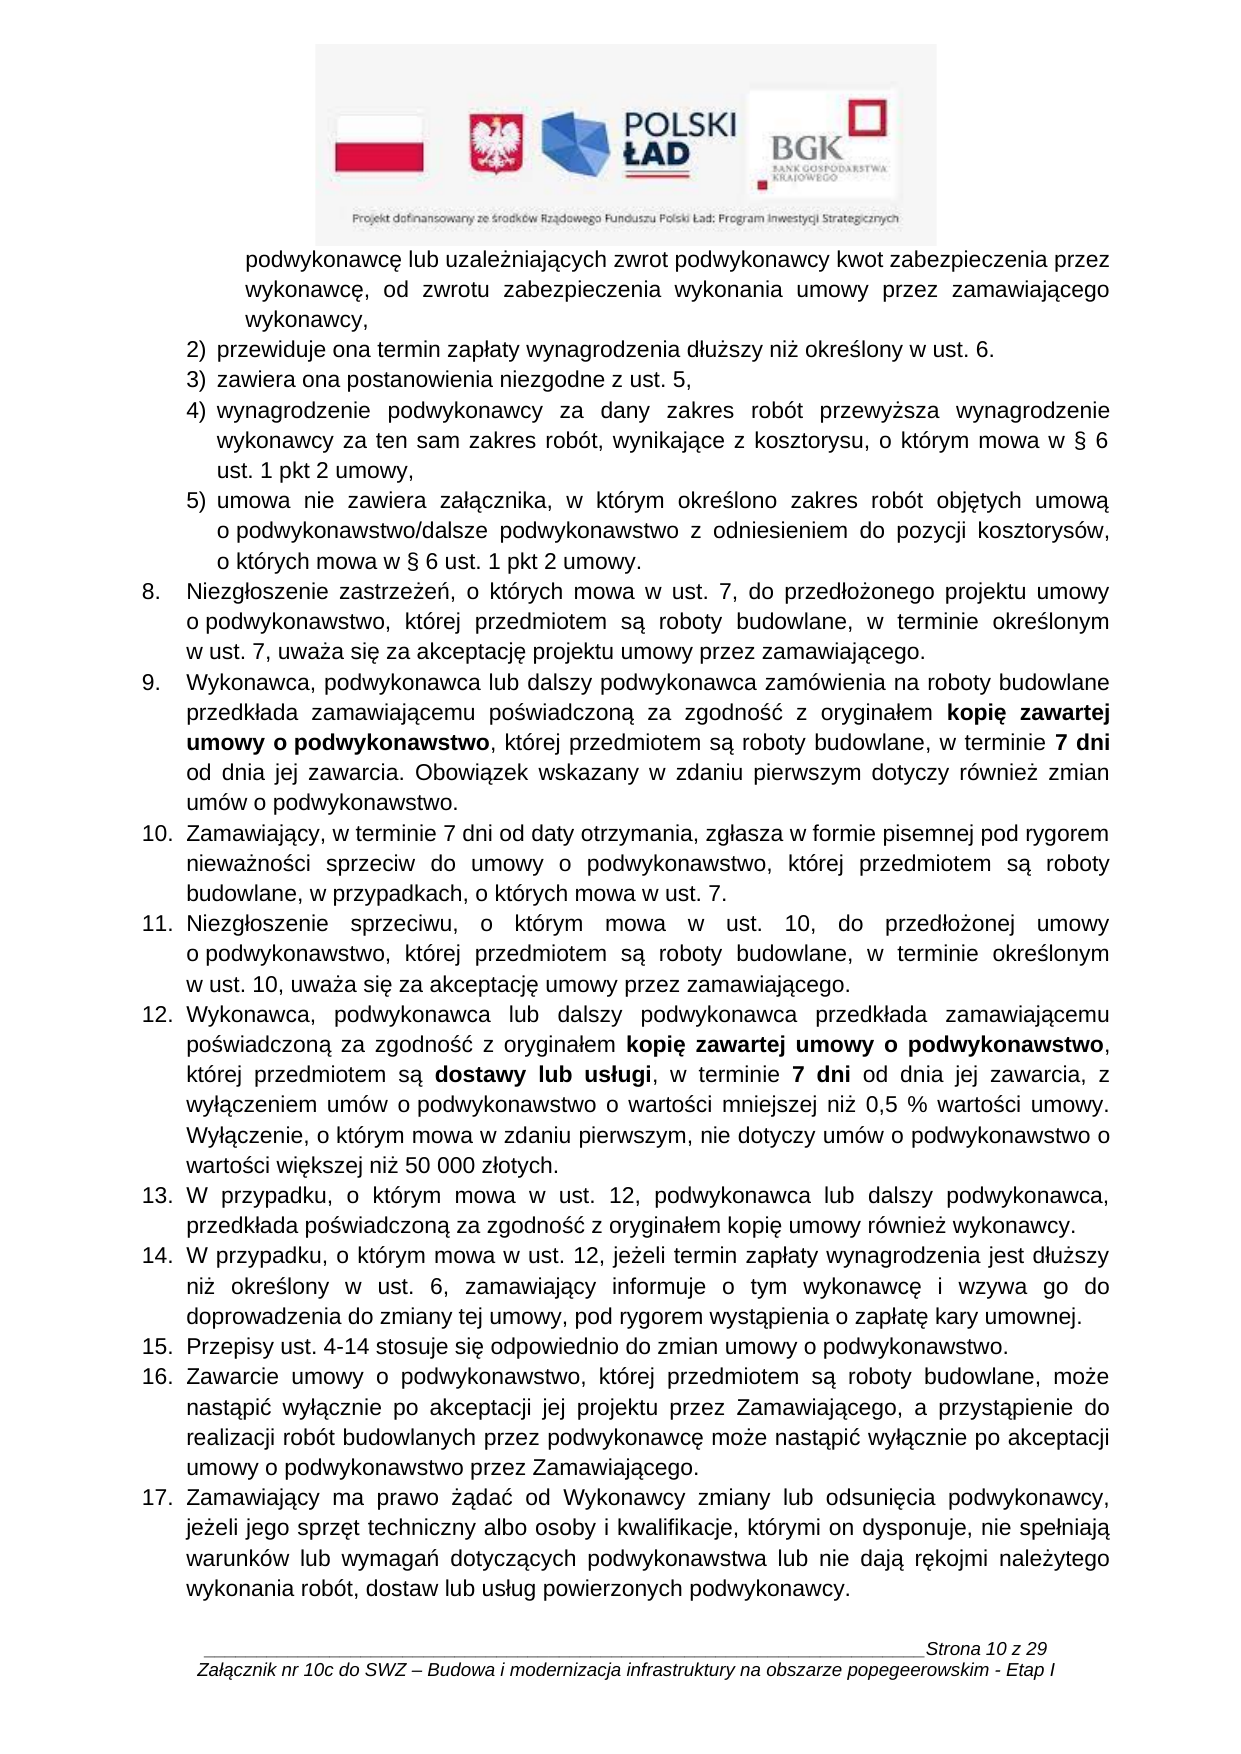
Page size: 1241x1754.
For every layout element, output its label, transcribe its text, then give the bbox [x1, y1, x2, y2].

list Przepisy ust. 4-14 stosuje się odpowiednio do zmian umowy o podwykonawstwo. [142, 1333, 1110, 1359]
list Wykonawca, podwykonawca lub dalszy podwykonawca przedkłada zamawiającemu poświadczoną za zgodność z oryginałem kopię zawartej umowy o podwykonawstwo, której przedmiotem są dostawy lub usługi, w terminie 7 dni od dnia jej zawarcia, z wyłączeniem umów o podwykonawstwo o wartości mniejszej niż 0,5 % wartości umowy. Wyłączenie, o którym mowa w zdaniu pierwszym, nie dotyczy umów o podwykonawstwo o wartości większej niż 50 000 złotych. [142, 1001, 1110, 1178]
picture [315, 44, 937, 246]
list zawiera ona postanowienia niezgodne z ust. 5, [186, 366, 1110, 393]
list umowa nie zawiera załącznika, w którym określono zakres robót objętych umową o podwykonawstwo/dalsze podwykonawstwo z odniesieniem do pozycji kosztorysów, o których mowa w § 6 ust. 1 pkt 2 umowy. [186, 487, 1110, 574]
list Wykonawca, podwykonawca lub dalszy podwykonawca zamówienia na roboty budowlane przedkłada zamawiającemu poświadczoną za zgodność z oryginałem kopię zawartej umowy o podwykonawstwo, której przedmiotem są roboty budowlane, w terminie 7 dni od dnia jej zawarcia. Obowiązek wskazany w zdaniu pierwszym dotyczy również zmian umów o podwykonawstwo. [142, 668, 1110, 816]
list Zawarcie umowy o podwykonawstwo, której przedmiotem są roboty budowlane, może nastąpić wyłącznie po akceptacji jej projektu przez Zamawiającego, a przystąpienie do realizacji robót budowlanych przez podwykonawcę może nastąpić wyłącznie po akceptacji umowy o podwykonawstwo przez Zamawiającego. [142, 1363, 1110, 1480]
list Niezgłoszenie sprzeciwu, o którym mowa w ust. 10, do przedłożonej umowy o podwykonawstwo, której przedmiotem są roboty budowlane, w terminie określonym w ust. 10, uważa się za akceptację umowy przez zamawiającego. [142, 910, 1110, 997]
list wynagrodzenie podwykonawcy za dany zakres robót przewyższa wynagrodzenie wykonawcy za ten sam zakres robót, wynikające z kosztorysu, o którym mowa w § 6 ust. 1 pkt 2 umowy, [186, 397, 1110, 483]
list Niezgłoszenie zastrzeżeń, o których mowa w ust. 7, do przedłożonego projektu umowy o podwykonawstwo, której przedmiotem są roboty budowlane, w terminie określonym w ust. 7, uważa się za akceptację projektu umowy przez zamawiającego. [142, 578, 1110, 664]
list W przypadku, o którym mowa w ust. 12, jeżeli termin zapłaty wynagrodzenia jest dłuższy niż określony w ust. 6, zamawiający informuje o tym wykonawcę i wzywa go do doprowadzenia do zmiany tej umowy, pod rygorem wystąpienia o zapłatę kary umownej. [142, 1242, 1110, 1329]
list W przypadku, o którym mowa w ust. 12, podwykonawca lub dalszy podwykonawca, przedkłada poświadczoną za zgodność z oryginałem kopię umowy również wykonawcy. [142, 1182, 1110, 1238]
list Zamawiający ma prawo żądać od Wykonawcy zmiany lub odsunięcia podwykonawcy, jeżeli jego sprzęt techniczny albo osoby i kwalifikacje, którymi on dysponuje, nie spełniają warunków lub wymagań dotyczących podwykonawstwa lub nie dają rękojmi należytego wykonania robót, dostaw lub usług powierzonych podwykonawcy. [142, 1484, 1110, 1601]
list Zamawiający, w terminie 7 dni od daty otrzymania, zgłasza w formie pisemnej pod rygorem nieważności sprzeciw do umowy o podwykonawstwo, której przedmiotem są roboty budowlane, w przypadkach, o których mowa w ust. 7. [142, 819, 1110, 906]
list przewiduje ona termin zapłaty wynagrodzenia dłuższy niż określony w ust. 6. [186, 336, 1110, 362]
